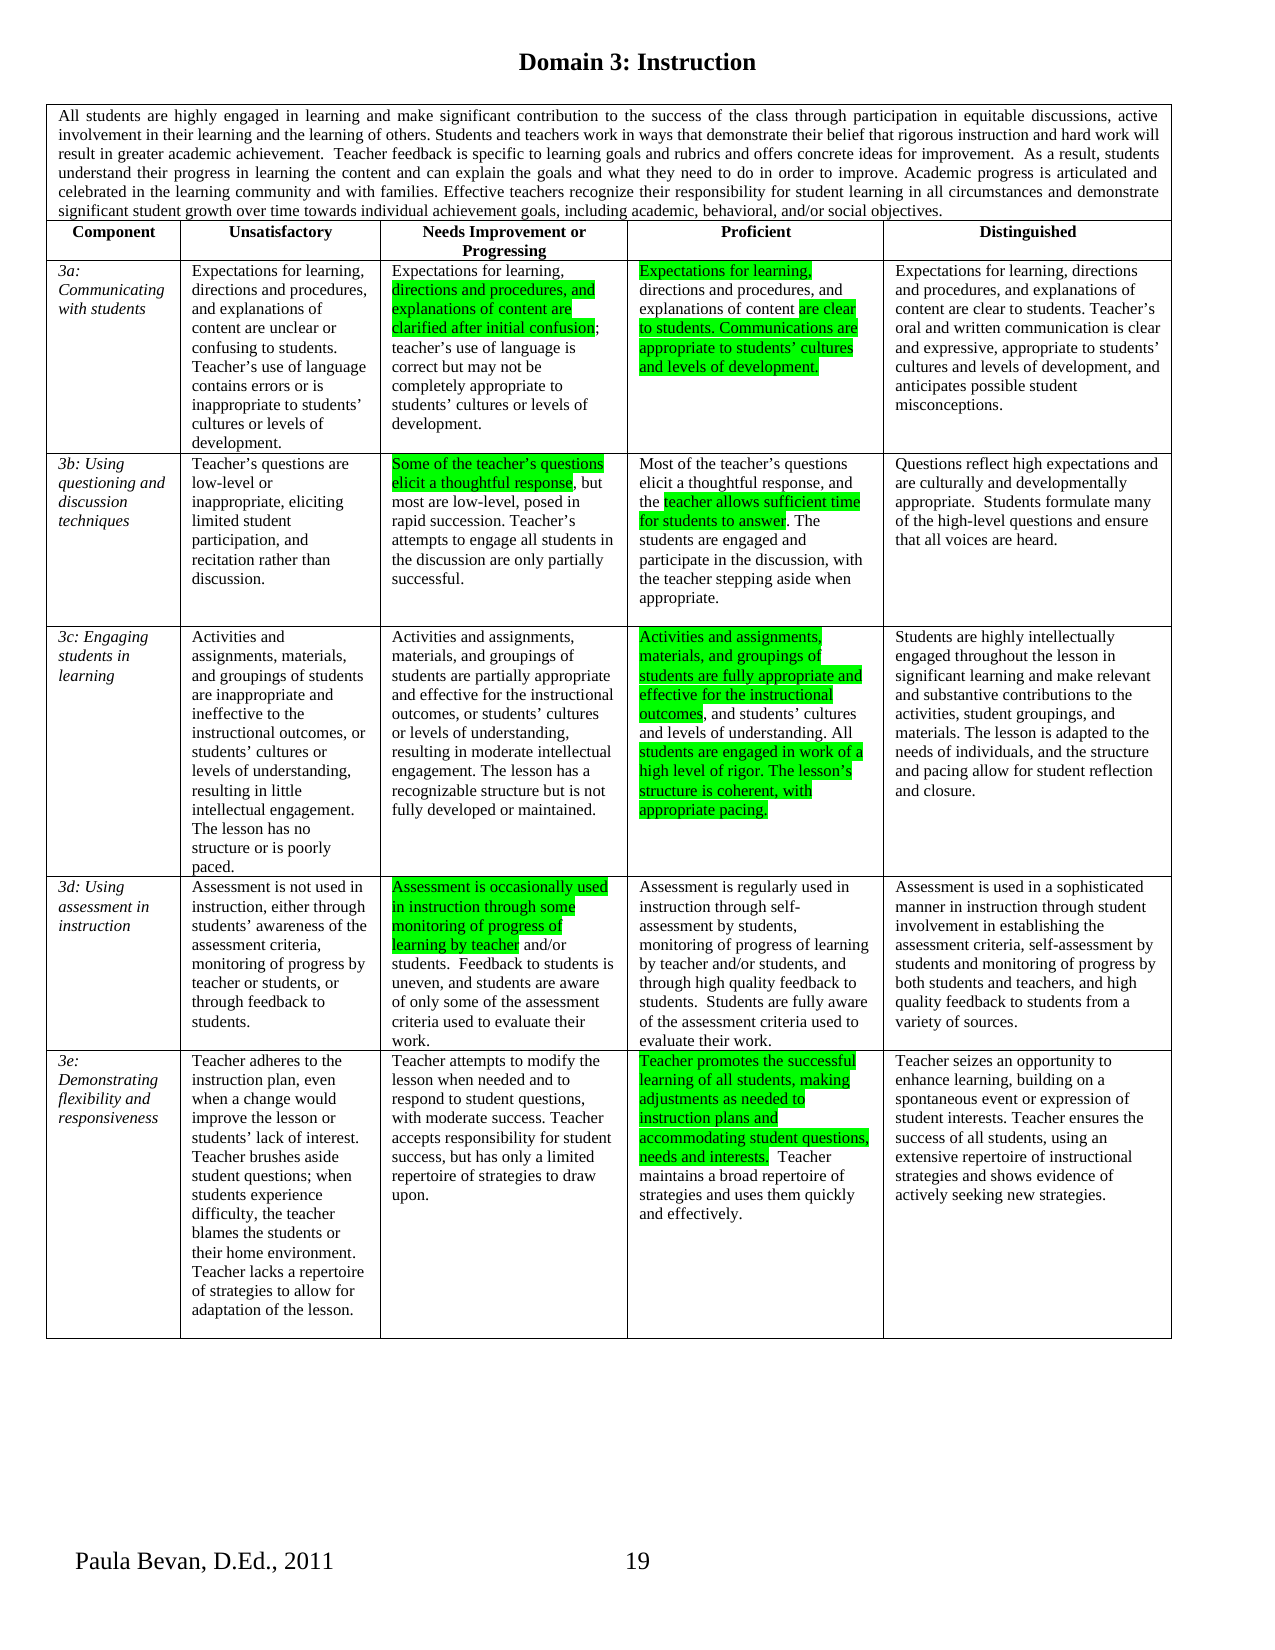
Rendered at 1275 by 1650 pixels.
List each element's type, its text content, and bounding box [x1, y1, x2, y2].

table_cell Component [47, 221, 180, 260]
table_cell Needs Improvement or Progressing [381, 221, 627, 260]
table_cell Students are highly intellectually engaged throughout the lesson in significant learning and make relevant and substantive contributions to the activities, student groupings, and materials. The lesson is adapted to the needs of individuals, and the structure and pacing allow for student reflection and closure. [884, 627, 1171, 876]
table_cell Expectations for learning, directions and procedures, and explanations of content are clarified after initial confusion; teacher’s use of language is correct but may not be completely appropriate to students’ cultures or levels of development. [381, 261, 627, 452]
table_cell Activities and assignments, materials, and groupings of students are partially appropriate and effective for the instructional outcomes, or students’ cultures or levels of understanding, resulting in moderate intellectual engagement. The lesson has a recognizable structure but is not fully developed or maintained. [381, 627, 627, 876]
table_cell Assessment is occasionally used in instruction through some monitoring of progress of learning by teacher and/or students. Feedback to students is uneven, and students are aware of only some of the assessment criteria used to evaluate their work. [381, 877, 627, 1050]
table_cell Proficient [628, 221, 883, 260]
table_cell Teacher seizes an opportunity to enhance learning, building on a spontaneous event or expression of student interests. Teacher ensures the success of all students, using an extensive repertoire of instructional strategies and shows evidence of actively seeking new strategies. [884, 1051, 1171, 1338]
table_cell Teacher attempts to modify the lesson when needed and to respond to student questions, with moderate success. Teacher accepts responsibility for student success, but has only a limited repertoire of strategies to draw upon. [381, 1051, 627, 1338]
table_cell 3b: Using questioning and discussion techniques [47, 454, 180, 626]
text Domain 3: Instruction [75, 47, 1200, 76]
table_cell Assessment is not used in instruction, either through students’ awareness of the assessment criteria, monitoring of progress by teacher or students, or through feedback to students. [181, 877, 380, 1050]
table_cell Most of the teacher’s questions elicit a thoughtful response, and the teacher allows sufficient time for students to answer. The students are engaged and participate in the discussion, with the teacher stepping aside when appropriate. [628, 454, 883, 626]
table_cell Expectations for learning, directions and procedures, and explanations of content are unclear or confusing to students. Teacher’s use of language contains errors or is inappropriate to students’ cultures or levels of development. [181, 261, 380, 452]
table_cell Teacher promotes the successful learning of all students, making adjustments as needed to instruction plans and accommodating student questions, needs and interests. Teacher maintains a broad repertoire of strategies and uses them quickly and effectively. [628, 1051, 883, 1338]
table_cell Teacher adheres to the instruction plan, even when a change would improve the lesson or students’ lack of interest. Teacher brushes aside student questions; when students experience difficulty, the teacher blames the students or their home environment. Teacher lacks a repertoire of strategies to allow for adaptation of the lesson. [181, 1051, 380, 1338]
table_cell Unsatisfactory [181, 221, 380, 260]
table_cell Activities and assignments, materials, and groupings of students are inappropriate and ineffective to the instructional outcomes, or students’ cultures or levels of understanding, resulting in little intellectual engagement. The lesson has no structure or is poorly paced. [181, 627, 380, 876]
table_cell Questions reflect high expectations and are culturally and developmentally appropriate. Students formulate many of the high-level questions and ensure that all voices are heard. [884, 454, 1171, 626]
table_cell 3a: Communicating with students [47, 261, 180, 452]
table_cell Distinguished [884, 221, 1171, 260]
table_cell 3e: Demonstrating flexibility and responsiveness [47, 1051, 180, 1338]
table_cell Assessment is used in a sophisticated manner in instruction through student involvement in establishing the assessment criteria, self-assessment by students and monitoring of progress by both students and teachers, and high quality feedback to students from a variety of sources. [884, 877, 1171, 1050]
table_cell Activities and assignments, materials, and groupings of students are fully appropriate and effective for the instructional outcomes, and students’ cultures and levels of understanding. All students are engaged in work of a high level of rigor. The lesson’s structure is coherent, with appropriate pacing. [628, 627, 883, 876]
table_cell 3c: Engaging students in learning [47, 627, 180, 876]
table_header All students are highly engaged in learning and make significant contribution to the success of the class through participation in equitable discussions, active involvement in their learning and the learning of others. Students and teachers work in ways that demonstrate their belief that rigorous instruction and hard work will result in greater academic achievement. Teacher feedback is specific to learning goals and rubrics and offers concrete ideas for improvement. As a result, students understand their progress in learning the content and can explain the goals and what they need to do in order to improve. Academic progress is articulated and celebrated in the learning community and with families. Effective teachers recognize their responsibility for student learning in all circumstances and demonstrate significant student growth over time towards individual achievement goals, including academic, behavioral, and/or social objectives. [47, 105, 1171, 220]
table_cell Teacher’s questions are low-level or inappropriate, eliciting limited student participation, and recitation rather than discussion. [181, 454, 380, 626]
table_cell Assessment is regularly used in instruction through self-assessment by students, monitoring of progress of learning by teacher and/or students, and through high quality feedback to students. Students are fully aware of the assessment criteria used to evaluate their work. [628, 877, 883, 1050]
table_cell Expectations for learning, directions and procedures, and explanations of content are clear to students. Teacher’s oral and written communication is clear and expressive, appropriate to students’ cultures and levels of development, and anticipates possible student misconceptions. [884, 261, 1171, 452]
table_cell 3d: Using assessment in instruction [47, 877, 180, 1050]
table_cell Expectations for learning, directions and procedures, and explanations of content are clear to students. Communications are appropriate to students’ cultures and levels of development. [628, 261, 883, 452]
table_cell Some of the teacher’s questions elicit a thoughtful response, but most are low-level, posed in rapid succession. Teacher’s attempts to engage all students in the discussion are only partially successful. [381, 454, 627, 626]
